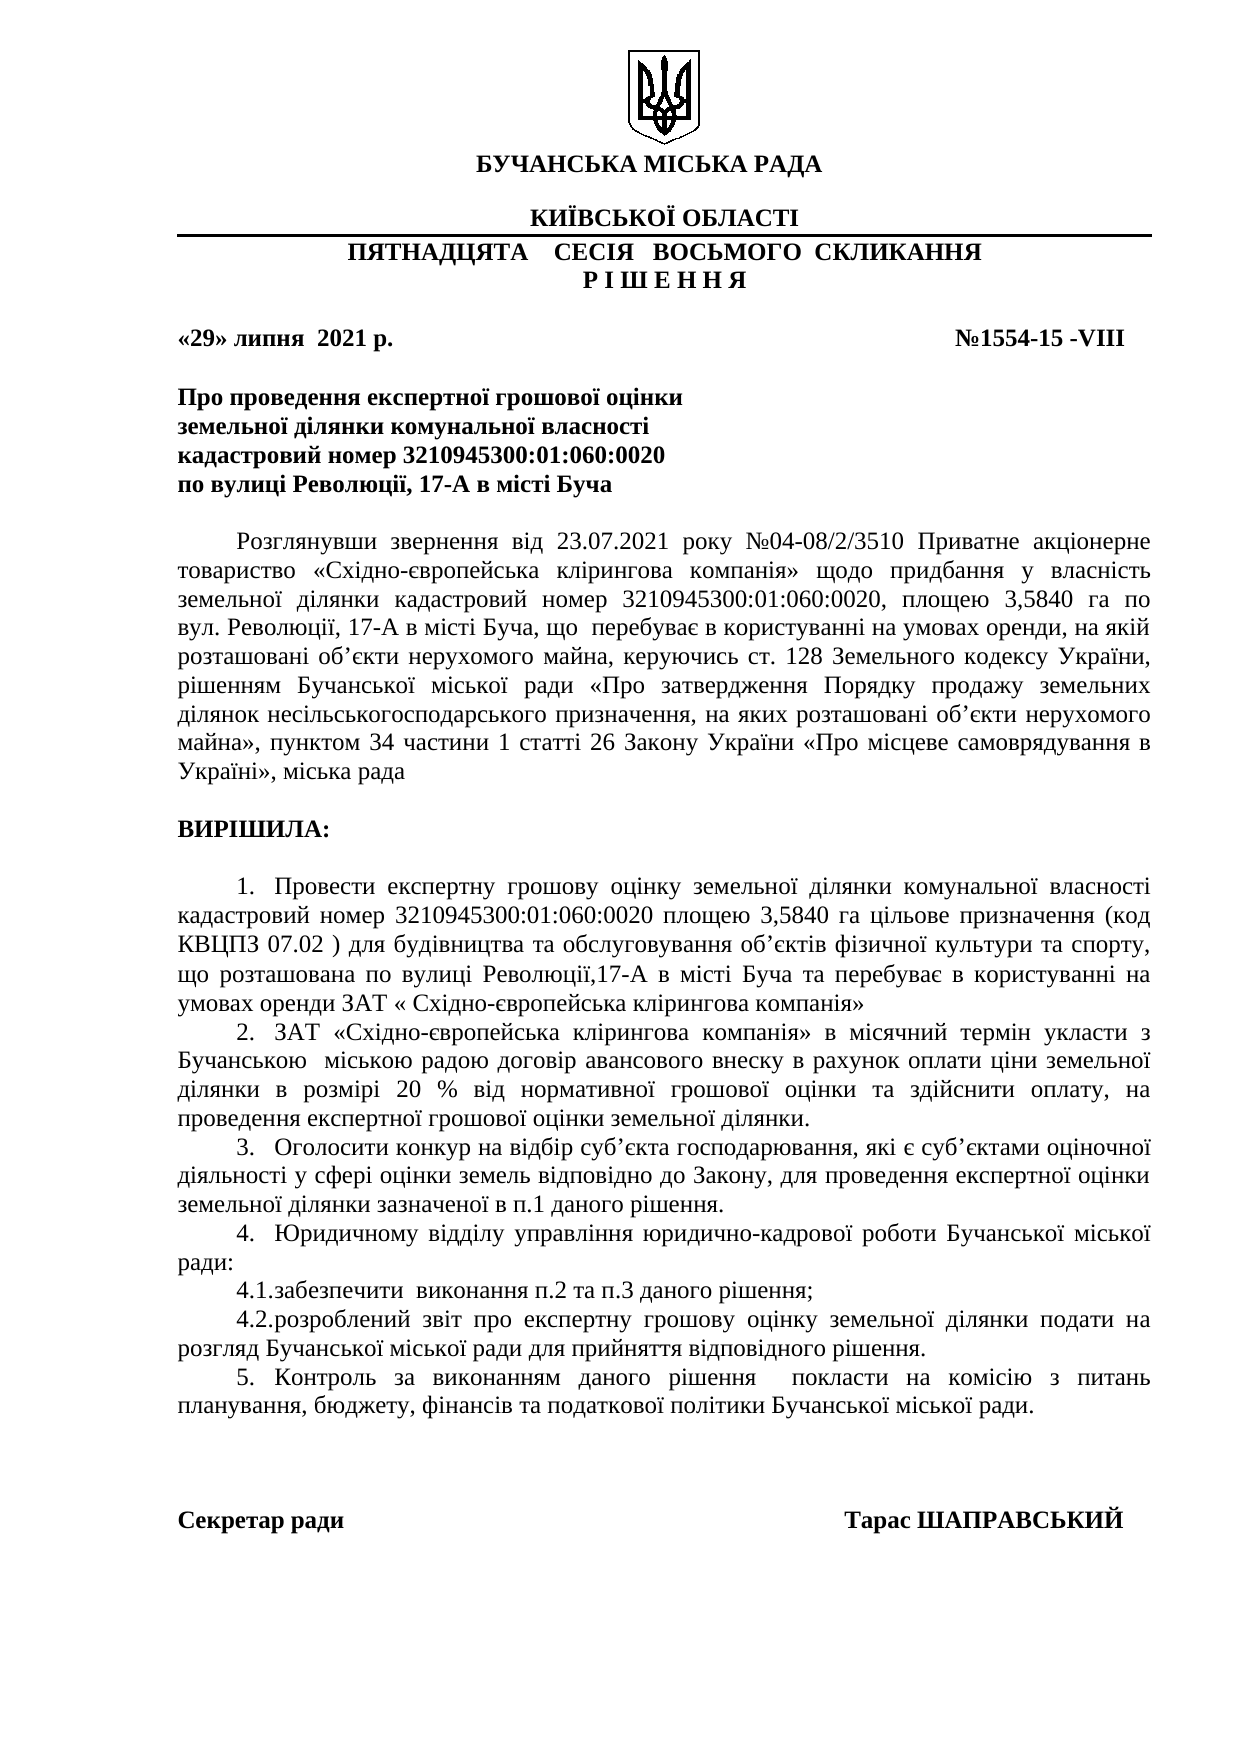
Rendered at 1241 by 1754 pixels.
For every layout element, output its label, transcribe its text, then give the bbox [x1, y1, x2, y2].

text КИЇВСЬКОЇ ОБЛАСТІ [177, 203, 1152, 234]
text ПЯТНАДЦЯТА СЕСІЯ ВОСЬМОГО СКЛИКАННЯ [177, 237, 1152, 266]
list Контроль за виконанням даного рішення покласти на комісію з питань планування, бюджету, фінансів та податкової політики Бучанської міської ради. [177, 1362, 1152, 1419]
list Юридичному відділу управління юридично-кадрової роботи Бучанської міської ради: [177, 1218, 1152, 1275]
list Провести експертну грошову оцінку земельної ділянки комунальної власності кадастровий номер 3210945300:01:060:0020 площею 3,5840 га цільове призначення (код КВЦПЗ 07.02 ) для будівництва та обслуговування об’єктів фізичної культури та спорту, що розташована по вулиці Революції,17-А в місті Буча та перебуває в користуванні на умовах оренди ЗАТ « Східно-європейська клірингова компанія» [177, 871, 1152, 1017]
list Оголосити конкур на відбір суб’єкта господарювання, які є суб’єктами оціночної діяльності у сфері оцінки земель відповідно до Закону, для проведення експертної оцінки земельної ділянки зазначеної в п.1 даного рішення. [177, 1132, 1152, 1218]
text БУЧАНСЬКА МІСЬКА РАДА [177, 149, 1152, 178]
list забезпечити виконання п.2 та п.3 даного рішення; [177, 1275, 1152, 1304]
text Про проведення експертної грошової оцінки [177, 382, 1152, 411]
text Розглянувши звернення від 23.07.2021 року №04-08/2/3510 Приватне акціонерне товариство «Східно-європейська клірингова компанія» щодо придбання у власність земельної ділянки кадастровий номер 3210945300:01:060:0020, площею 3,5840 га по вул. Революції, 17-А в місті Буча, що перебуває в користуванні на умовах оренди, на якій розташовані об’єкти нерухомого майна, керуючись ст. 128 Земельного кодексу України, рішенням Бучанської міської ради «Про затвердження Порядку продажу земельних ділянок несільськогосподарського призначення, на яких розташовані об’єкти нерухомого майна», пунктом 34 частини 1 статті 26 Закону України «Про місцеве самоврядування в Україні», міська рада [177, 526, 1152, 785]
text «29» липня 2021 р. №1554-15 -VІІІ [177, 323, 1152, 352]
list ЗАТ «Східно-європейська клірингова компанія» в місячний термін укласти з Бучанською міською радою договір авансового внеску в рахунок оплати ціни земельної ділянки в розмірі 20 % від нормативної грошової оцінки та здійснити оплату, на проведення експертної грошової оцінки земельної ділянки. [177, 1017, 1152, 1132]
text Секретар ради Тарас ШАПРАВСЬКИЙ [177, 1505, 1152, 1534]
text земельної ділянки комунальної власності [177, 411, 1152, 440]
text по вулиці Революції, 17-А в місті Буча [177, 469, 1152, 497]
list розроблений звіт про експертну грошову оцінку земельної ділянки подати на розгляд Бучанської міської ради для прийняття відповідного рішення. [177, 1304, 1152, 1362]
text Р І Ш Е Н Н Я [177, 266, 1152, 294]
text кадастровий номер 3210945300:01:060:0020 [177, 440, 1152, 469]
text ВИРІШИЛА: [177, 814, 1152, 842]
